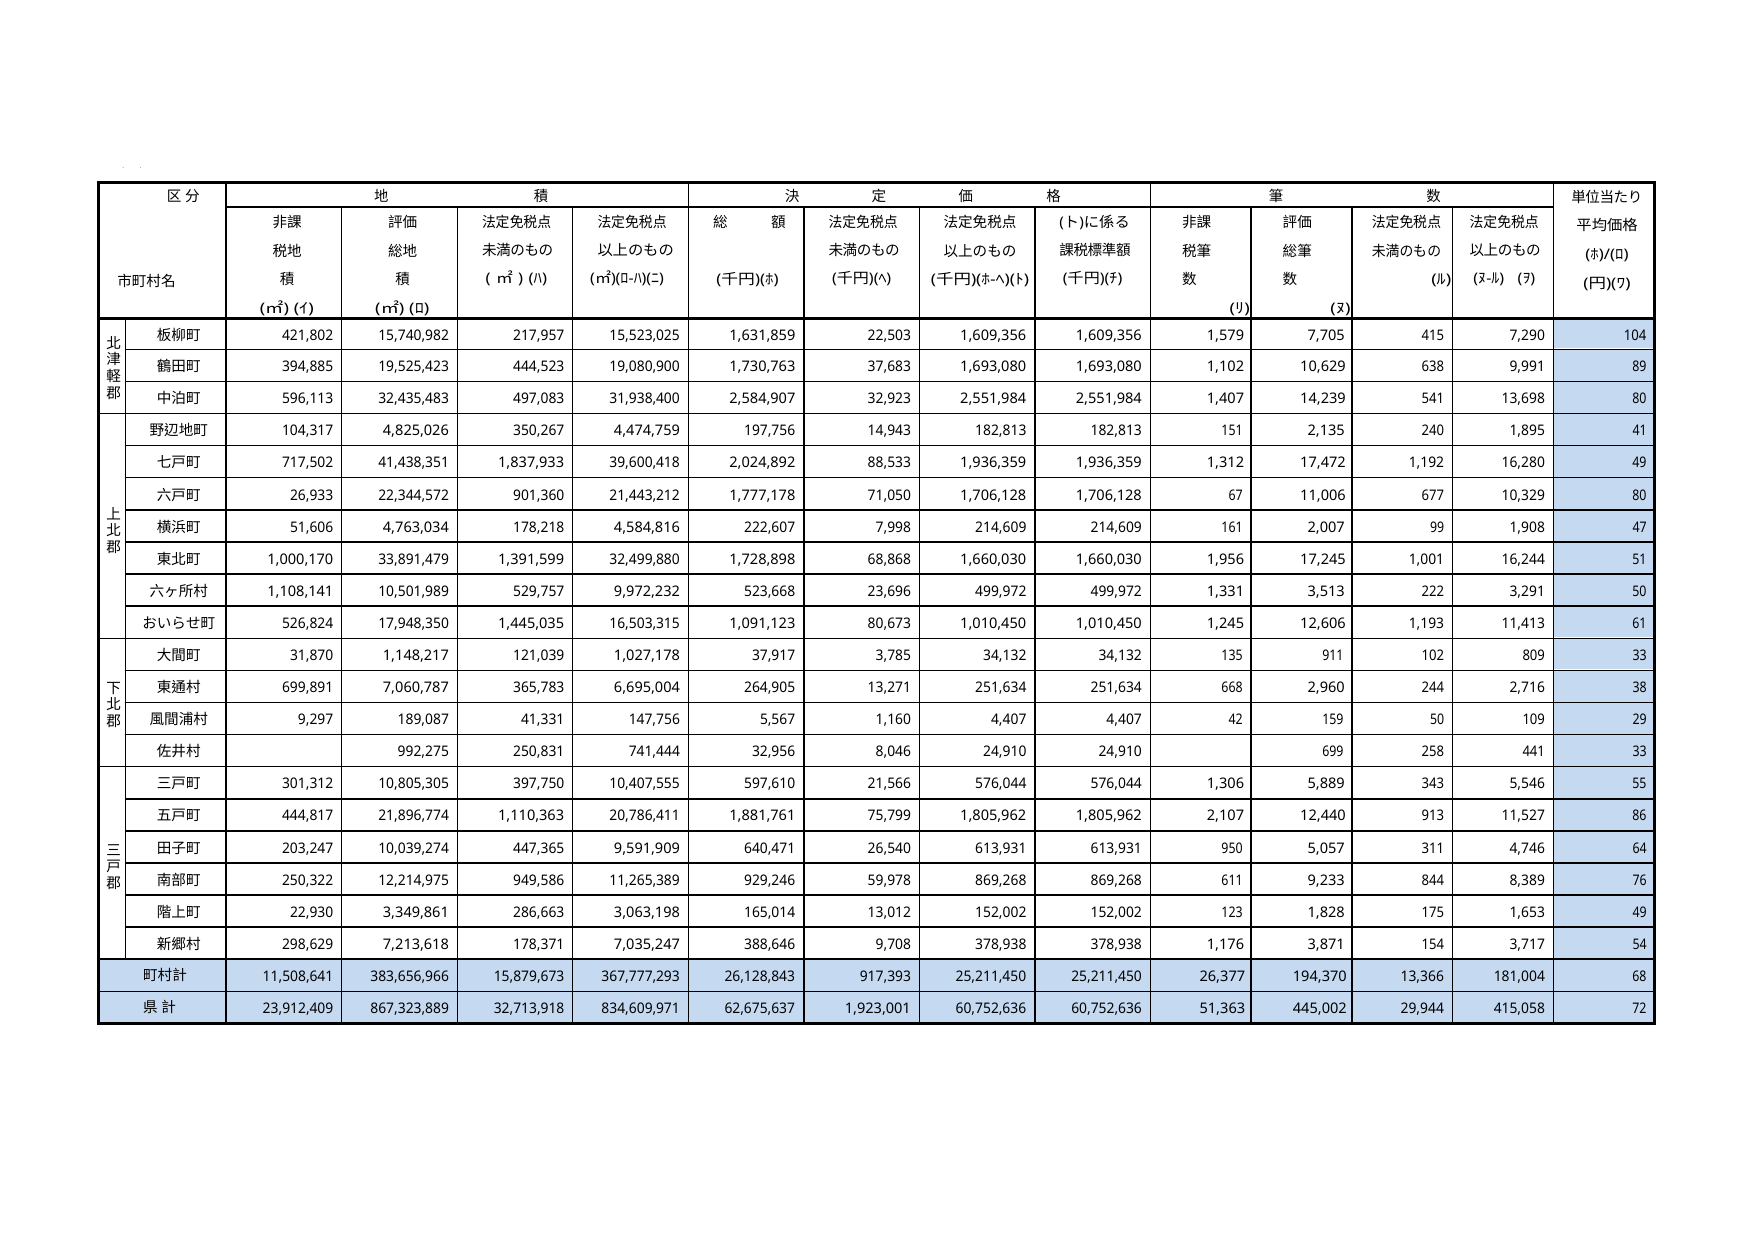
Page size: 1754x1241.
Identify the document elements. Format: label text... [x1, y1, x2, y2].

table_cell 102 [1353, 639, 1452, 669]
table_cell 1,956 [1151, 543, 1250, 573]
table_cell 250,322 [227, 864, 341, 894]
table_cell 22,930 [227, 896, 341, 926]
table_cell 194,370 [1252, 960, 1351, 991]
table_cell 251,634 [920, 671, 1034, 702]
table_cell 343 [1353, 767, 1452, 798]
table_cell 59,978 [805, 864, 919, 894]
table_cell 11,413 [1453, 607, 1553, 637]
table_cell 11,265,389 [573, 864, 688, 894]
table_cell 21,896,774 [342, 800, 457, 830]
table_header [573, 184, 688, 206]
table_cell 33,891,479 [342, 543, 457, 573]
table_cell 3,785 [805, 639, 919, 669]
table_cell 29 [1554, 703, 1653, 734]
table_cell 50 [1353, 703, 1452, 734]
table_cell 203,247 [227, 832, 341, 862]
table_cell 135 [1151, 639, 1250, 669]
table_cell 42 [1151, 703, 1250, 734]
table_cell 4,584,816 [573, 511, 688, 541]
table_cell 72 [1554, 992, 1653, 1022]
table_cell 非課税筆 数 (ﾘ) [1151, 208, 1250, 317]
table_cell 法定免税点未満のもの (ﾙ) [1353, 208, 1452, 317]
table_cell 3,349,861 [342, 896, 457, 926]
table_cell 10,501,989 [342, 575, 457, 605]
table_cell 286,663 [458, 896, 572, 926]
table_cell 1,693,080 [1036, 350, 1150, 381]
table_cell 51,606 [227, 511, 341, 541]
table_cell 497,083 [458, 382, 572, 413]
table_cell 24,910 [920, 735, 1034, 766]
table_cell 七戸町 [126, 446, 225, 477]
table_cell 16,244 [1453, 543, 1553, 573]
table_cell 板柳町 [126, 320, 225, 348]
table_cell 1,027,178 [573, 639, 688, 669]
table_cell 17,472 [1252, 446, 1351, 477]
table_cell 南部町 [126, 864, 225, 894]
table_cell 21,443,212 [573, 478, 688, 509]
table_cell 32,435,483 [342, 382, 457, 413]
table_cell 88,533 [805, 446, 919, 477]
table_header 単位当たり平均価格(ﾎ)/(ﾛ) (円)(ﾜ) [1554, 184, 1653, 317]
table_cell 33 [1554, 735, 1653, 766]
table_cell 26,377 [1151, 960, 1250, 991]
table_cell 1,936,359 [920, 446, 1034, 477]
table_cell 378,938 [920, 928, 1034, 958]
table_cell 151 [1151, 414, 1250, 445]
table_cell 7,290 [1453, 320, 1553, 348]
table_cell 14,239 [1252, 382, 1351, 413]
table_cell 1,108,141 [227, 575, 341, 605]
table_cell 597,610 [689, 767, 803, 798]
table_cell 301,312 [227, 767, 341, 798]
table_cell 13,271 [805, 671, 919, 702]
table_cell 5,889 [1252, 767, 1351, 798]
table_cell 415,058 [1453, 992, 1553, 1022]
table_cell 911 [1252, 639, 1351, 669]
table_cell 67 [1151, 478, 1250, 509]
table_cell 佐井村 [126, 735, 225, 766]
table_cell 86 [1554, 800, 1653, 830]
table_cell 17,948,350 [342, 607, 457, 637]
table_cell 20,786,411 [573, 800, 688, 830]
table_cell 640,471 [689, 832, 803, 862]
table_cell 154 [1353, 928, 1452, 958]
table_cell 104,317 [227, 414, 341, 445]
table_cell 34,132 [920, 639, 1034, 669]
table_cell 22,344,572 [342, 478, 457, 509]
table_cell 26,128,843 [689, 960, 803, 991]
table_cell 152,002 [1036, 896, 1150, 926]
table_cell 16,280 [1453, 446, 1553, 477]
table_cell 2,135 [1252, 414, 1351, 445]
table_cell 3,291 [1453, 575, 1553, 605]
table_cell 11,508,641 [227, 960, 341, 991]
table_cell 9,297 [227, 703, 341, 734]
table_cell 147,756 [573, 703, 688, 734]
table_cell 1,609,356 [920, 320, 1034, 348]
table_cell 869,268 [920, 864, 1034, 894]
table_cell 917,393 [805, 960, 919, 991]
table_cell 2,716 [1453, 671, 1553, 702]
table_cell 541 [1353, 382, 1452, 413]
table_cell 677 [1353, 478, 1452, 509]
table_cell 17,245 [1252, 543, 1351, 573]
table_cell 10,629 [1252, 350, 1351, 381]
table_cell 15,523,025 [573, 320, 688, 348]
table_cell 5,546 [1453, 767, 1553, 798]
table_cell 1,010,450 [1036, 607, 1150, 637]
table_cell 1,895 [1453, 414, 1553, 445]
table_cell 867,323,889 [342, 992, 457, 1022]
table_cell 7,213,618 [342, 928, 457, 958]
table_cell 1,245 [1151, 607, 1250, 637]
table_cell 123 [1151, 896, 1250, 926]
table_cell 251,634 [1036, 671, 1150, 702]
table_header [1225, 184, 1251, 206]
table_cell 311 [1353, 832, 1452, 862]
table_cell 121,039 [458, 639, 572, 669]
table_cell 1,312 [1151, 446, 1250, 477]
table_cell 12,440 [1252, 800, 1351, 830]
table_cell 大間町 [126, 639, 225, 669]
table_cell 576,044 [1036, 767, 1150, 798]
table_cell 21,566 [805, 767, 919, 798]
table_cell 9,233 [1252, 864, 1351, 894]
table_cell 8,046 [805, 735, 919, 766]
table_cell 76 [1554, 864, 1653, 894]
table_cell 25,211,450 [920, 960, 1034, 991]
table_cell 31,870 [227, 639, 341, 669]
table_cell 7,060,787 [342, 671, 457, 702]
table_cell 2,551,984 [920, 382, 1034, 413]
table_cell 638 [1353, 350, 1452, 381]
table_cell 7,705 [1252, 320, 1351, 348]
table_cell 1,148,217 [342, 639, 457, 669]
table_cell 41 [1554, 414, 1653, 445]
table_cell 風間浦村 [126, 703, 225, 734]
table_cell 394,885 [227, 350, 341, 381]
table_cell 1,391,599 [458, 543, 572, 573]
table_cell 214,609 [920, 511, 1034, 541]
table_cell 159 [1252, 703, 1351, 734]
table_cell 3,871 [1252, 928, 1351, 958]
table_cell 10,407,555 [573, 767, 688, 798]
table_cell 68 [1554, 960, 1653, 991]
table_cell 699 [1252, 735, 1351, 766]
table_cell 1,445,035 [458, 607, 572, 637]
table_cell 152,002 [920, 896, 1034, 926]
table_cell 1,923,001 [805, 992, 919, 1022]
table_cell 23,696 [805, 575, 919, 605]
table_cell 3,513 [1252, 575, 1351, 605]
table_cell 37,917 [689, 639, 803, 669]
table_cell 1,193 [1353, 607, 1452, 637]
table_cell 26,933 [227, 478, 341, 509]
table_cell 222 [1353, 575, 1452, 605]
table_cell 41,331 [458, 703, 572, 734]
table_cell 4,474,759 [573, 414, 688, 445]
table_cell 109 [1453, 703, 1553, 734]
table_cell 444,817 [227, 800, 341, 830]
table_cell 1,653 [1453, 896, 1553, 926]
table_cell 378,938 [1036, 928, 1150, 958]
table_cell 2,960 [1252, 671, 1351, 702]
table_cell 51,363 [1151, 992, 1250, 1022]
table_cell 2,551,984 [1036, 382, 1150, 413]
table_cell 175 [1353, 896, 1452, 926]
table_cell 1,730,763 [689, 350, 803, 381]
table_cell 264,905 [689, 671, 803, 702]
table_header [227, 184, 342, 206]
table_cell 六ヶ所村 [126, 575, 225, 605]
table_cell 244 [1353, 671, 1452, 702]
table_cell 62,675,637 [689, 992, 803, 1022]
table_cell 2,007 [1252, 511, 1351, 541]
table_cell 19,525,423 [342, 350, 457, 381]
table_cell 3,717 [1453, 928, 1553, 958]
table_cell 1,631,859 [689, 320, 803, 348]
table_cell 39,600,418 [573, 446, 688, 477]
table_cell 1,936,359 [1036, 446, 1150, 477]
table_cell 99 [1353, 511, 1452, 541]
table_cell 4,407 [920, 703, 1034, 734]
table_cell 4,825,026 [342, 414, 457, 445]
table_cell 741,444 [573, 735, 688, 766]
table_cell 189,087 [342, 703, 457, 734]
table_cell 1,091,123 [689, 607, 803, 637]
table_cell 1,160 [805, 703, 919, 734]
table_cell 1,000,170 [227, 543, 341, 573]
table_cell 法定免税点 以上のもの(ﾇ-ﾙ) (ｦ) [1453, 208, 1553, 317]
table_cell 12,214,975 [342, 864, 457, 894]
table_cell 3,063,198 [573, 896, 688, 926]
table_cell 32,713,918 [458, 992, 572, 1022]
table_header 積 [457, 184, 573, 206]
table_cell 240 [1353, 414, 1452, 445]
table_header [1280, 184, 1325, 206]
table_cell 法定免税点 以上のもの(㎡)(ﾛ-ﾊ)(ﾆ) [573, 208, 688, 317]
table_cell 4,746 [1453, 832, 1553, 862]
table_cell 1,828 [1252, 896, 1351, 926]
table_cell 11,527 [1453, 800, 1553, 830]
table_cell 523,668 [689, 575, 803, 605]
table_cell 104 [1554, 320, 1653, 348]
table_cell 31,938,400 [573, 382, 688, 413]
table_cell 844 [1353, 864, 1452, 894]
table_cell 1,837,933 [458, 446, 572, 477]
table_cell 178,218 [458, 511, 572, 541]
table_cell 県 計 [100, 992, 225, 1022]
table_cell 32,499,880 [573, 543, 688, 573]
table_cell 444,523 [458, 350, 572, 381]
table_cell 89 [1554, 350, 1653, 381]
table_cell 33 [1554, 639, 1653, 669]
table_header 区 分 市町村名 [100, 184, 225, 317]
table_cell 80 [1554, 478, 1653, 509]
table_cell 499,972 [1036, 575, 1150, 605]
table_cell 809 [1453, 639, 1553, 669]
table_cell 529,757 [458, 575, 572, 605]
table_cell 929,246 [689, 864, 803, 894]
table_cell 217,957 [458, 320, 572, 348]
table_cell 611 [1151, 864, 1250, 894]
table_cell 34,132 [1036, 639, 1150, 669]
table_cell 365,783 [458, 671, 572, 702]
table_cell 階上町 [126, 896, 225, 926]
table_cell 12,606 [1252, 607, 1351, 637]
table_cell 668 [1151, 671, 1250, 702]
table_cell 町村計 [100, 960, 225, 991]
table_cell 441 [1453, 735, 1553, 766]
table_cell 80,673 [805, 607, 919, 637]
table_cell 9,991 [1453, 350, 1553, 381]
table_cell 1,693,080 [920, 350, 1034, 381]
table_cell 49 [1554, 896, 1653, 926]
table_cell 32,923 [805, 382, 919, 413]
table_cell 949,586 [458, 864, 572, 894]
table_cell 55 [1554, 767, 1653, 798]
table_cell 64 [1554, 832, 1653, 862]
table_cell 178,371 [458, 928, 572, 958]
table_cell 2,584,907 [689, 382, 803, 413]
table_cell 法定免税点 未満のもの(千円)(ﾍ) [805, 208, 919, 317]
table_cell 49 [1554, 446, 1653, 477]
table_cell 1,660,030 [1036, 543, 1150, 573]
table_cell 評価総地 積 (㎡) (ﾛ) [342, 208, 457, 317]
table_cell 499,972 [920, 575, 1034, 605]
table_cell 576,044 [920, 767, 1034, 798]
table_cell 447,365 [458, 832, 572, 862]
table_cell 1,881,761 [689, 800, 803, 830]
table_cell 1,176 [1151, 928, 1250, 958]
table_cell 613,931 [1036, 832, 1150, 862]
table_cell 六戸町 [126, 478, 225, 509]
table_cell 9,972,232 [573, 575, 688, 605]
table_cell 901,360 [458, 478, 572, 509]
table_cell 47 [1554, 511, 1653, 541]
table_cell 29,944 [1353, 992, 1452, 1022]
table_cell 388,646 [689, 928, 803, 958]
table_cell 197,756 [689, 414, 803, 445]
table_cell 東通村 [126, 671, 225, 702]
table_cell 298,629 [227, 928, 341, 958]
table_cell 田子町 [126, 832, 225, 862]
table_cell 非課税地 積 (㎡) (ｲ) [227, 208, 341, 317]
table_cell 421,802 [227, 320, 341, 348]
table_cell 10,329 [1453, 478, 1553, 509]
table_cell 1,805,962 [1036, 800, 1150, 830]
table_cell 評価総筆 数 (ﾇ) [1252, 208, 1351, 317]
table_cell 32,956 [689, 735, 803, 766]
table_cell 61 [1554, 607, 1653, 637]
table_cell 1,706,128 [1036, 478, 1150, 509]
table_cell 526,824 [227, 607, 341, 637]
table_cell 11,006 [1252, 478, 1351, 509]
table_header 筆 [1251, 184, 1280, 206]
table_cell (ト)に係る 課税標準額(千円)(ﾁ) [1036, 208, 1150, 317]
table_cell 鶴田町 [126, 350, 225, 381]
table_cell 東北町 [126, 543, 225, 573]
table_cell 25,211,450 [1036, 960, 1150, 991]
table_cell 834,609,971 [573, 992, 688, 1022]
table_cell 75,799 [805, 800, 919, 830]
table_cell 258 [1353, 735, 1452, 766]
table_cell 五戸町 [126, 800, 225, 830]
table_cell 1,110,363 [458, 800, 572, 830]
table_cell 19,080,900 [573, 350, 688, 381]
table_cell 51 [1554, 543, 1653, 573]
table_cell 214,609 [1036, 511, 1150, 541]
table_cell 22,503 [805, 320, 919, 348]
table_cell 717,502 [227, 446, 341, 477]
table_cell 1,579 [1151, 320, 1250, 348]
table_cell 2,024,892 [689, 446, 803, 477]
table_cell 13,698 [1453, 382, 1553, 413]
table_cell 71,050 [805, 478, 919, 509]
table_cell 2,107 [1151, 800, 1250, 830]
table_cell 596,113 [227, 382, 341, 413]
table_cell 445,002 [1252, 992, 1351, 1022]
table_cell 14,943 [805, 414, 919, 445]
table_cell 350,267 [458, 414, 572, 445]
table_cell 8,389 [1453, 864, 1553, 894]
table_cell 181,004 [1453, 960, 1553, 991]
table_cell 1,192 [1353, 446, 1452, 477]
table_cell 992,275 [342, 735, 457, 766]
table_cell 5,567 [689, 703, 803, 734]
table_cell 182,813 [1036, 414, 1150, 445]
table_cell 中泊町 [126, 382, 225, 413]
table_cell 7,998 [805, 511, 919, 541]
table_cell 60,752,636 [920, 992, 1034, 1022]
table_cell 1,331 [1151, 575, 1250, 605]
table_cell 1,102 [1151, 350, 1250, 381]
table_cell 1,728,898 [689, 543, 803, 573]
table_cell 下北郡 [100, 639, 125, 766]
table_cell [227, 735, 341, 766]
table_cell 1,609,356 [1036, 320, 1150, 348]
table_cell [1151, 735, 1250, 766]
table_header 格 [1035, 184, 1150, 206]
table_cell 161 [1151, 511, 1250, 541]
table_cell 1,908 [1453, 511, 1553, 541]
table_cell 三戸郡 [100, 767, 125, 958]
table_cell 80 [1554, 382, 1653, 413]
table_cell 613,931 [920, 832, 1034, 862]
table_cell 4,763,034 [342, 511, 457, 541]
table_cell 9,708 [805, 928, 919, 958]
table_cell 10,039,274 [342, 832, 457, 862]
table_cell 9,591,909 [573, 832, 688, 862]
table_cell 4,407 [1036, 703, 1150, 734]
table_cell 41,438,351 [342, 446, 457, 477]
table_header 価 [919, 184, 1035, 206]
table_cell 699,891 [227, 671, 341, 702]
table_header 決 定 [689, 184, 919, 206]
table_cell 1,306 [1151, 767, 1250, 798]
table_cell 1,706,128 [920, 478, 1034, 509]
table_cell 1,010,450 [920, 607, 1034, 637]
table_cell 法定免税点以上のもの (千円)(ﾎ-ﾍ)(ﾄ) [920, 208, 1034, 317]
table_cell 新郷村 [126, 928, 225, 958]
table_cell 1,660,030 [920, 543, 1034, 573]
table_cell 野辺地町 [126, 414, 225, 445]
table_cell 6,695,004 [573, 671, 688, 702]
table_header [1325, 184, 1352, 206]
table_cell 7,035,247 [573, 928, 688, 958]
table_cell 250,831 [458, 735, 572, 766]
table_cell 15,879,673 [458, 960, 572, 991]
table_cell 60,752,636 [1036, 992, 1150, 1022]
table_cell 1,407 [1151, 382, 1250, 413]
table_cell 総 額 (千円)(ﾎ) [689, 208, 803, 317]
table_cell 54 [1554, 928, 1653, 958]
table_header [1453, 184, 1553, 206]
table_cell 1,001 [1353, 543, 1452, 573]
table_cell 397,750 [458, 767, 572, 798]
table_header 数 [1352, 184, 1452, 206]
table_cell 26,540 [805, 832, 919, 862]
table_cell 222,607 [689, 511, 803, 541]
table_cell 北津軽郡 [100, 320, 125, 413]
table_cell 1,777,178 [689, 478, 803, 509]
table_cell 367,777,293 [573, 960, 688, 991]
table_cell 182,813 [920, 414, 1034, 445]
table_cell 37,683 [805, 350, 919, 381]
table_cell 15,740,982 [342, 320, 457, 348]
table_cell 50 [1554, 575, 1653, 605]
table_cell 13,012 [805, 896, 919, 926]
table_cell 383,656,966 [342, 960, 457, 991]
table_cell 三戸町 [126, 767, 225, 798]
table_cell 1,805,962 [920, 800, 1034, 830]
table_cell 16,503,315 [573, 607, 688, 637]
table_cell 165,014 [689, 896, 803, 926]
table_cell 38 [1554, 671, 1653, 702]
table_cell 23,912,409 [227, 992, 341, 1022]
table_cell 24,910 [1036, 735, 1150, 766]
table_cell 13,366 [1353, 960, 1452, 991]
table_cell 横浜町 [126, 511, 225, 541]
table_cell おいらせ町 [126, 607, 225, 637]
table_cell 上北郡 [100, 414, 125, 637]
table_cell 5,057 [1252, 832, 1351, 862]
table_header 地 [342, 184, 457, 206]
table_cell 68,868 [805, 543, 919, 573]
table_cell 10,805,305 [342, 767, 457, 798]
table_header [1151, 184, 1225, 206]
table_cell 950 [1151, 832, 1250, 862]
table_cell 415 [1353, 320, 1452, 348]
table_cell 913 [1353, 800, 1452, 830]
table_cell 法定免税点 未満のもの( ㎡ ) (ﾊ) [458, 208, 572, 317]
table_cell 869,268 [1036, 864, 1150, 894]
